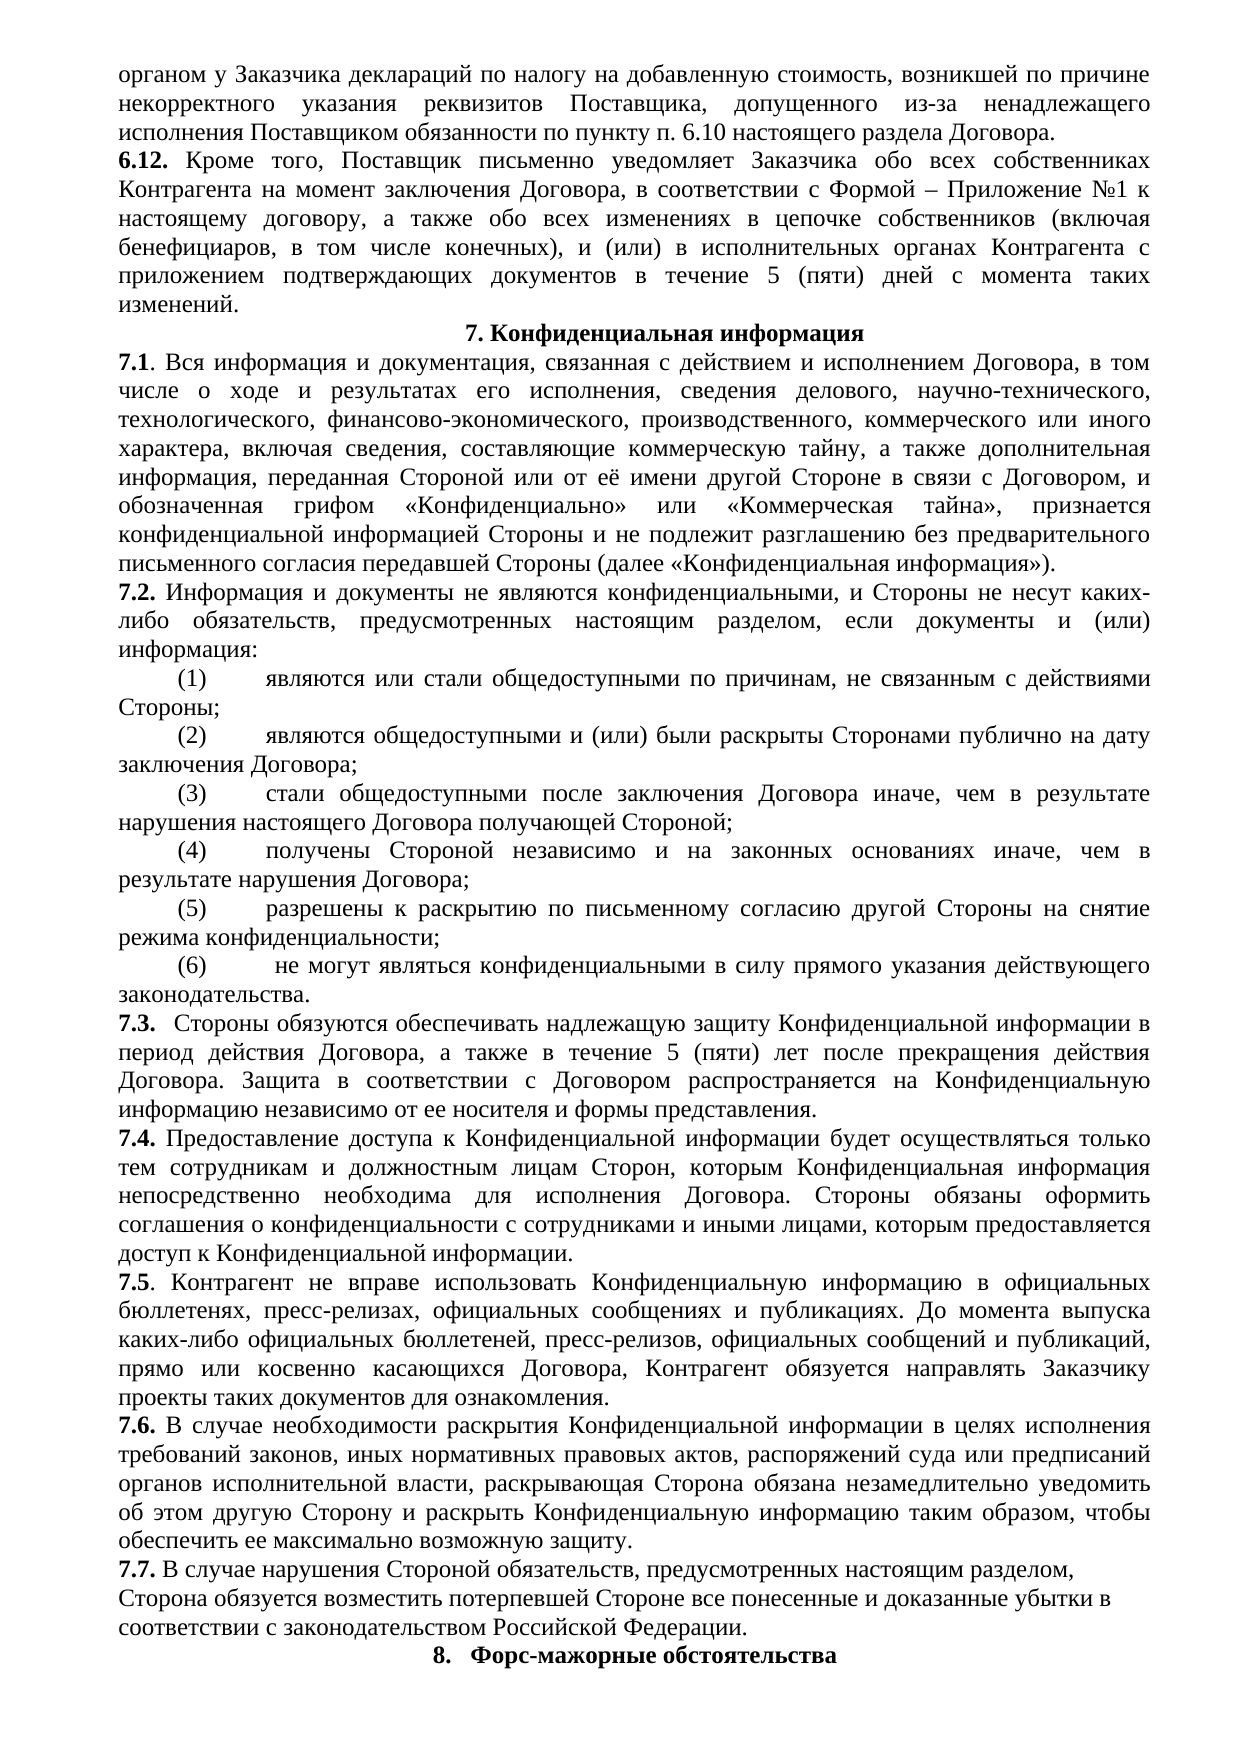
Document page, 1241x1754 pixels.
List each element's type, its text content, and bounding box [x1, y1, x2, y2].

text являются или стали общедоступными по причинам, не связанным с действиями Стороны; [118, 663, 1152, 720]
text являются общедоступными и (или) были раскрыты Сторонами публично на дату заключения Договора; [118, 720, 1152, 778]
list 6.12. Кроме того, Поставщик письменно уведомляет Заказчика обо всех собственниках Контрагента на момент заключения Договора, в соответствии с Формой – Приложение №1 к настоящему договору, а также обо всех изменениях в цепочке собственников (включая бенефициаров, в том числе конечных), и (или) в исполнительных органах Контрагента с приложением подтверждающих документов в течение 5 (пяти) дней с момента таких изменений. [118, 145, 1152, 318]
list 7.2. Информация и документы не являются конфиденциальными, и Стороны не несут каких-либо обязательств, предусмотренных настоящим разделом, если документы и (или) информация: [118, 577, 1152, 663]
list 7.1. Вся информация и документация, связанная с действием и исполнением Договора, в том числе о ходе и результатах его исполнения, сведения делового, научно-технического, технологического, финансово-экономического, производственного, коммерческого или иного характера, включая сведения, составляющие коммерческую тайну, а также дополнительная информация, переданная Стороной или от её имени другой Стороне в связи с Договором, и обозначенная грифом «Конфиденциально» или «Коммерческая тайна», признается конфиденциальной информацией Стороны и не подлежит разглашению без предварительного письменного согласия передавшей Стороны (далее «Конфиденциальная информация»). [118, 347, 1152, 577]
list 7. Конфиденциальная информация [118, 318, 1152, 347]
list Форс-мажорные обстоятельства [118, 1640, 1152, 1669]
text не могут являться конфиденциальными в силу прямого указания действующего законодательства. [118, 950, 1152, 1008]
list 7.4. Предоставление доступа к Конфиденциальной информации будет осуществляться только тем сотрудникам и должностным лицам Сторон, которым Конфиденциальная информация непосредственно необходима для исполнения Договора. Стороны обязаны оформить соглашения о конфиденциальности с сотрудниками и иными лицами, которым предоставляется доступ к Конфиденциальной информации. [118, 1123, 1152, 1267]
list 7.6. В случае необходимости раскрытия Конфиденциальной информации в целях исполнения требований законов, иных нормативных правовых актов, распоряжений суда или предписаний органов исполнительной власти, раскрывающая Сторона обязана незамедлительно уведомить об этом другую Сторону и раскрыть Конфиденциальную информацию таким образом, чтобы обеспечить ее максимально возможную защиту. [118, 1410, 1152, 1554]
text разрешены к раскрытию по письменному согласию другой Стороны на снятие режима конфиденциальности; [118, 893, 1152, 950]
list 7.5. Контрагент не вправе использовать Конфиденциальную информацию в официальных бюллетенях, пресс-релизах, официальных сообщениях и публикациях. До момента выпуска каких-либо официальных бюллетеней, пресс-релизов, официальных сообщений и публикаций, прямо или косвенно касающихся Договора, Контрагент обязуется направлять Заказчику проекты таких документов для ознакомления. [118, 1267, 1152, 1410]
list 7.7. В случае нарушения Стороной обязательств, предусмотренных настоящим разделом, Сторона обязуется возместить потерпевшей Стороне все понесенные и доказанные убытки в соответствии с законодательством Российской Федерации. [118, 1554, 1152, 1640]
text стали общедоступными после заключения Договора иначе, чем в результате нарушения настоящего Договора получающей Стороной; [118, 778, 1152, 835]
list 7.3. Стороны обязуются обеспечивать надлежащую защиту Конфиденциальной информации в период действия Договора, а также в течение 5 (пяти) лет после прекращения действия Договора. Защита в соответствии с Договором распространяется на Конфиденциальную информацию независимо от ее носителя и формы представления. [118, 1008, 1152, 1123]
text получены Стороной независимо и на законных основаниях иначе, чем в результате нарушения Договора; [118, 835, 1152, 893]
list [118, 59, 1152, 145]
